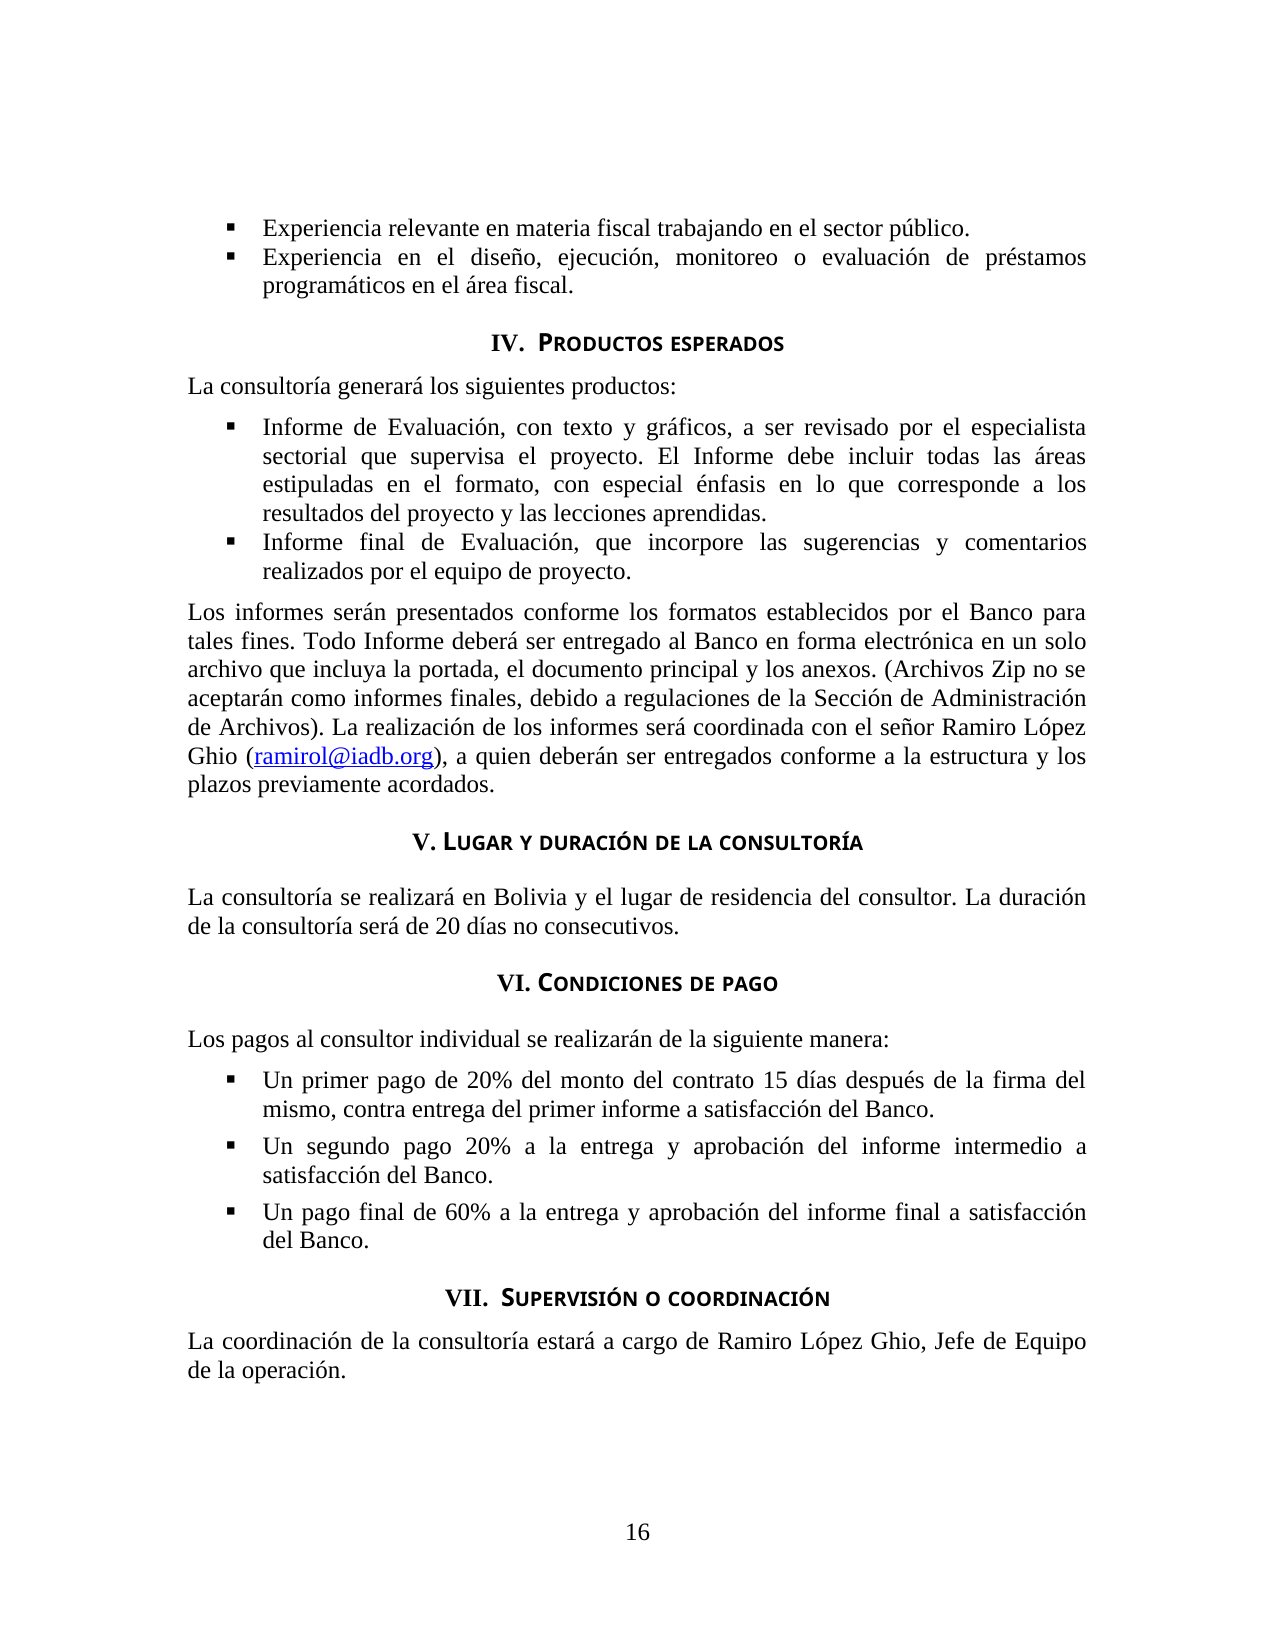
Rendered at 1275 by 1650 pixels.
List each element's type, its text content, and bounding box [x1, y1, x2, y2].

text VII. Supervisión o coordinación [187, 1279, 1087, 1313]
text V. Lugar y duración de la consultoría [187, 823, 1087, 857]
list Un segundo pago 20% a la entrega y aprobación del informe intermedio a satisfacción del Banco. [225, 1131, 1087, 1188]
text La coordinación de la consultoría estará a cargo de Ramiro López Ghio, Jefe de Equipo de la operación. [187, 1326, 1087, 1383]
text IV. Productos esperados [187, 324, 1087, 358]
text VI. Condiciones de pago [187, 965, 1087, 999]
list Experiencia en el diseño, ejecución, monitoreo o evaluación de préstamos programáticos en el área fiscal. [225, 242, 1087, 299]
text La consultoría se realizará en Bolivia y el lugar de residencia del consultor. La duración de la consultoría será de 20 días no consecutivos. [187, 882, 1087, 940]
list Informe de Evaluación, con texto y gráficos, a ser revisado por el especialista sectorial que supervisa el proyecto. El Informe debe incluir todas las áreas estipuladas en el formato, con especial énfasis en lo que corresponde a los resultados del proyecto y las lecciones aprendidas. [225, 412, 1087, 527]
text La consultoría generará los siguientes productos: [187, 371, 1087, 399]
list Experiencia relevante en materia fiscal trabajando en el sector público. [225, 213, 1087, 242]
list Un pago final de 60% a la entrega y aprobación del informe final a satisfacción del Banco. [225, 1197, 1087, 1254]
text Los pagos al consultor individual se realizarán de la siguiente manera: [187, 1024, 1087, 1053]
list Un primer pago de 20% del monto del contrato 15 días después de la firma del mismo, contra entrega del primer informe a satisfacción del Banco. [225, 1065, 1087, 1123]
list Informe final de Evaluación, que incorpore las sugerencias y comentarios realizados por el equipo de proyecto. [225, 527, 1087, 584]
text Los informes serán presentados conforme los formatos establecidos por el Banco para tales fines. Todo Informe deberá ser entregado al Banco en forma electrónica en un solo archivo que incluya la portada, el documento principal y los anexos. (Archivos Zip no se aceptarán como informes finales, debido a regulaciones de la Sección de Administración de Archivos). La realización de los informes será coordinada con el señor Ramiro López Ghio (ramirol@iadb.org), a quien deberán ser entregados conforme a la estructura y los plazos previamente acordados. [187, 597, 1087, 798]
